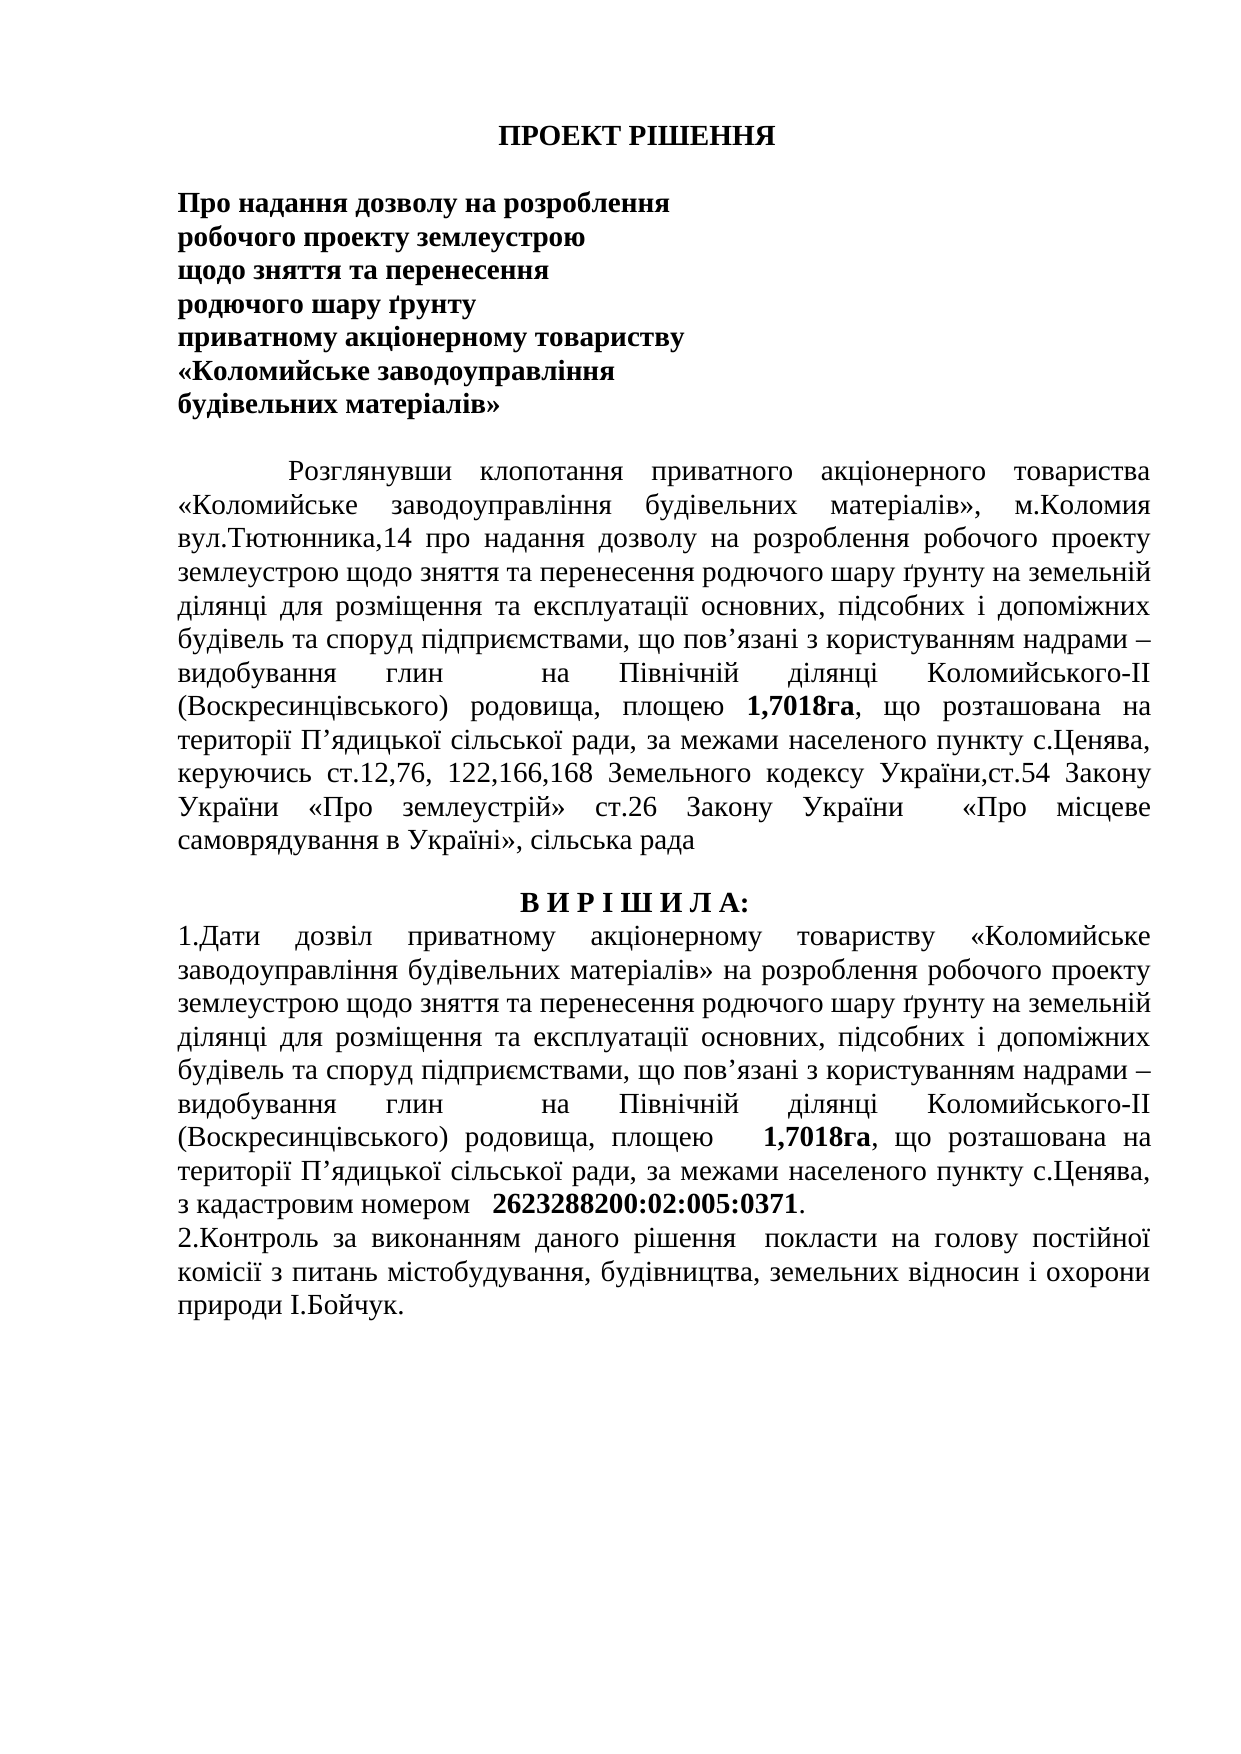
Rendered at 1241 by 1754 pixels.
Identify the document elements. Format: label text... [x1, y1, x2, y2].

text Розглянувши клопотання приватного акціонерного товариства «Коломийське заводоуправління будівельних матеріалів», м.Коломия вул.Тютюнника,14 про надання дозволу на розроблення робочого проекту землеустрою щодо зняття та перенесення родючого шару ґрунту на земельній ділянці для розміщення та експлуатації основних, підсобних і допоміжних будівель та споруд підприємствами, що пов’язані з користуванням надрами – видобування глин на Північній ділянці Коломийського-II (Воскресинцівського) родовища, площею 1,7018га, що розташована на території П’ядицької сільської ради, за межами населеного пункту с.Ценява, керуючись ст.12,76, 122,166,168 Земельного кодексу України,ст.54 Закону України «Про землеустрій» ст.26 Закону України «Про місцеве самоврядування в Україні», сільська рада [177, 453, 1152, 856]
text робочого проекту землеустрою [177, 219, 1152, 252]
text Про надання дозволу на розроблення [177, 185, 1152, 219]
text щодо зняття та перенесення [177, 252, 1152, 286]
text ПРОЕКТ РІШЕННЯ [177, 118, 1152, 152]
text 2.Контроль за виконанням даного рішення покласти на голову постійної комісії з питань містобудування, будівництва, земельних відносин і охорони природи І.Бойчук. [177, 1220, 1152, 1321]
text родючого шару ґрунту [177, 286, 1152, 319]
text В И Р І Ш И Л А: [177, 885, 1152, 918]
text 1.Дати дозвіл приватному акціонерному товариству «Коломийське заводоуправління будівельних матеріалів» на розроблення робочого проекту землеустрою щодо зняття та перенесення родючого шару ґрунту на земельній ділянці для розміщення та експлуатації основних, підсобних і допоміжних будівель та споруд підприємствами, що пов’язані з користуванням надрами – видобування глин на Північній ділянці Коломийського-II (Воскресинцівського) родовища, площею 1,7018га, що розташована на території П’ядицької сільської ради, за межами населеного пункту с.Ценява, з кадастровим номером 2623288200:02:005:0371. [177, 918, 1152, 1220]
text «Коломийське заводоуправління [177, 353, 1152, 386]
text приватному акціонерному товариству [177, 319, 1152, 353]
text будівельних матеріалів» [177, 386, 1152, 420]
